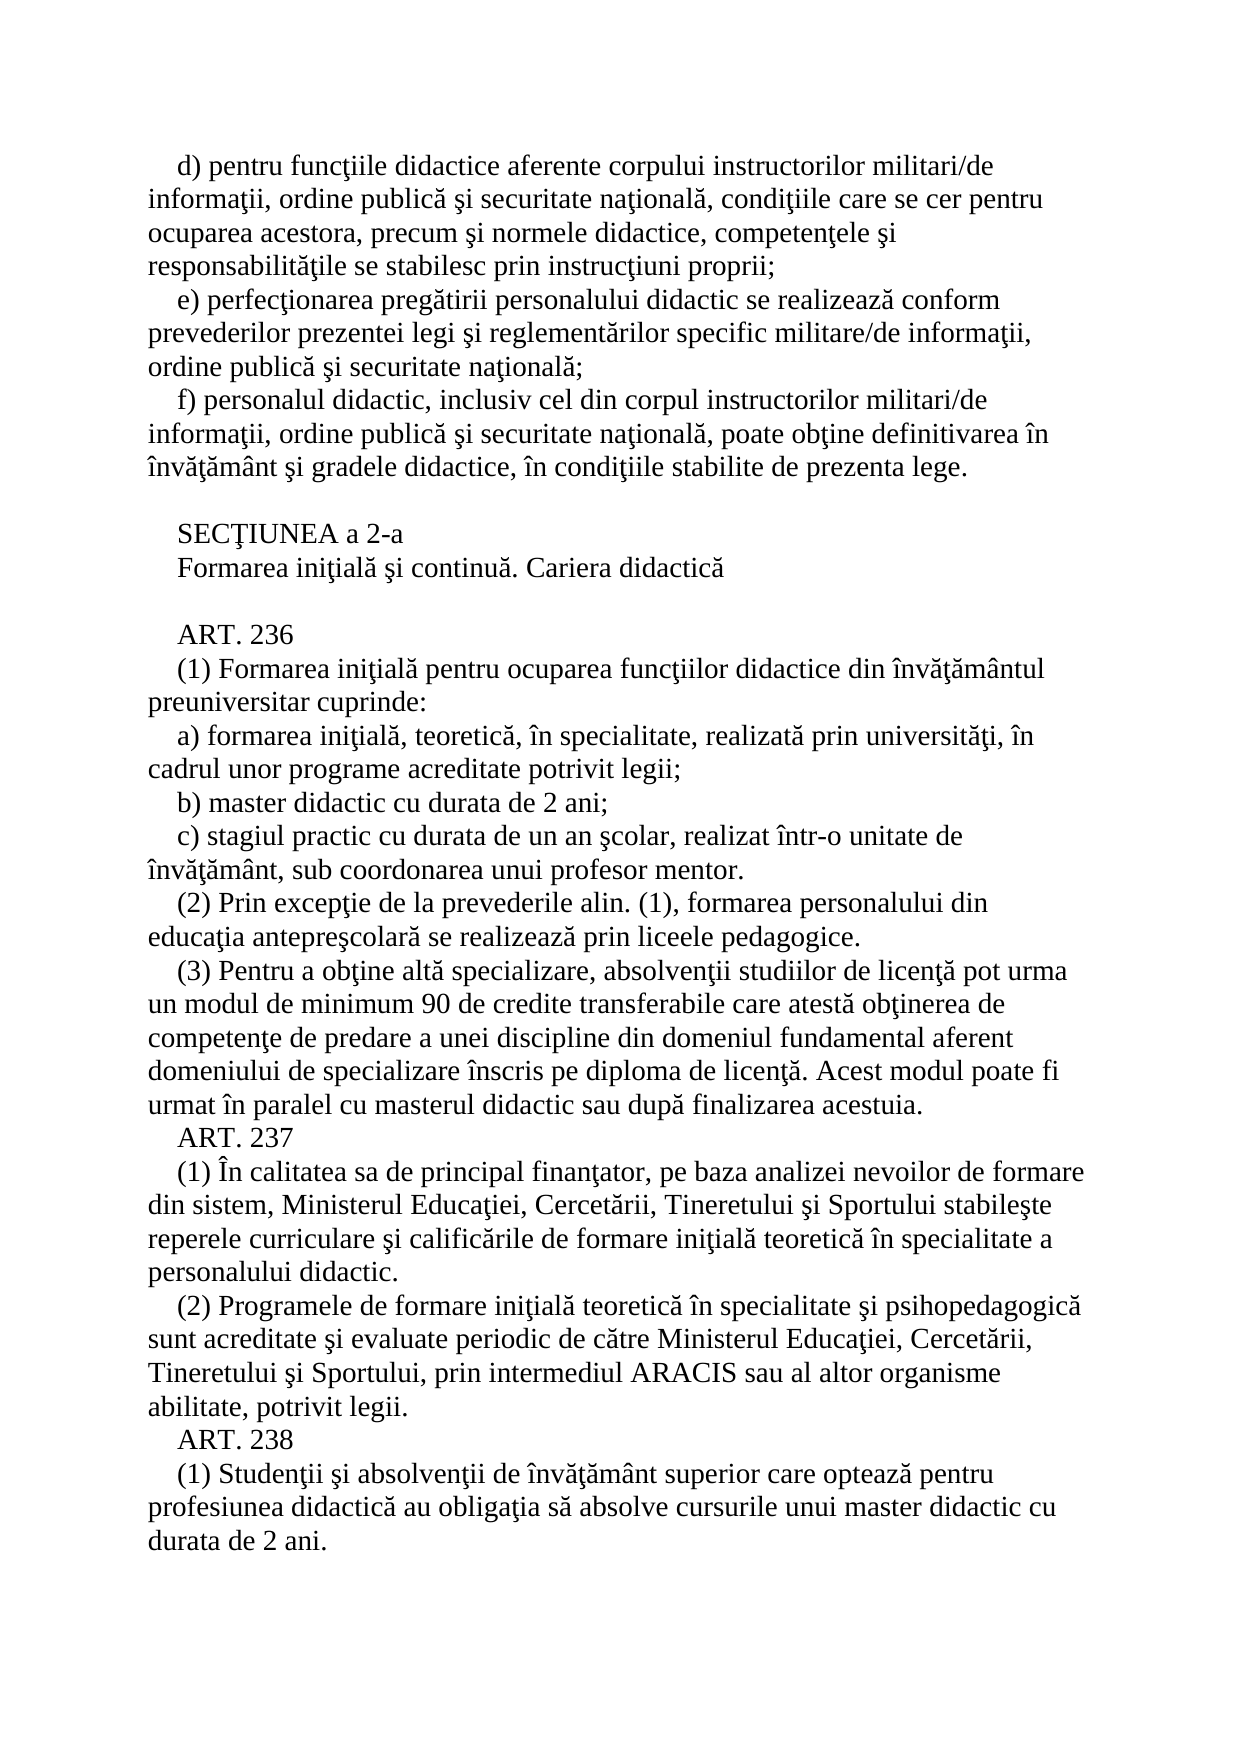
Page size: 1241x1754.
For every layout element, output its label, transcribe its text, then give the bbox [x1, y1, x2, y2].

text (1) Studenţii şi absolvenţii de învăţământ superior care optează pentru profesiunea didactică au obligaţia să absolve cursurile unui master didactic cu durata de 2 ani. [148, 1456, 1093, 1556]
text ART. 237 [148, 1120, 1093, 1154]
text d) pentru funcţiile didactice aferente corpului instructorilor militari/de informaţii, ordine publică şi securitate naţională, condiţiile care se cer pentru ocuparea acestora, precum şi normele didactice, competenţele şi responsabilităţile se stabilesc prin instrucţiuni proprii; [148, 148, 1093, 282]
text ART. 238 [148, 1422, 1093, 1456]
text (1) Formarea iniţială pentru ocuparea funcţiilor didactice din învăţământul preuniversitar cuprinde: [148, 651, 1093, 718]
text SECŢIUNEA a 2-a [148, 517, 1093, 550]
text c) stagiul practic cu durata de un an şcolar, realizat într-o unitate de învăţământ, sub coordonarea unui profesor mentor. [148, 818, 1093, 886]
text (2) Programele de formare iniţială teoretică în specialitate şi psihopedagogică sunt acreditate şi evaluate periodic de către Ministerul Educaţiei, Cercetării, Tineretului şi Sportului, prin intermediul ARACIS sau al altor organisme abilitate, potrivit legii. [148, 1288, 1093, 1422]
text (3) Pentru a obţine altă specializare, absolvenţii studiilor de licenţă pot urma un modul de minimum 90 de credite transferabile care atestă obţinerea de competenţe de predare a unei discipline din domeniul fundamental aferent domeniului de specializare înscris pe diploma de licenţă. Acest modul poate fi urmat în paralel cu masterul didactic sau după finalizarea acestuia. [148, 953, 1093, 1120]
text e) perfecţionarea pregătirii personalului didactic se realizează conform prevederilor prezentei legi şi reglementărilor specific militare/de informaţii, ordine publică şi securitate naţională; [148, 282, 1093, 382]
text (1) În calitatea sa de principal finanţator, pe baza analizei nevoilor de formare din sistem, Ministerul Educaţiei, Cercetării, Tineretului şi Sportului stabileşte reperele curriculare şi calificările de formare iniţială teoretică în specialitate a personalului didactic. [148, 1154, 1093, 1288]
text f) personalul didactic, inclusiv cel din corpul instructorilor militari/de informaţii, ordine publică şi securitate naţională, poate obţine definitivarea în învăţământ şi gradele didactice, în condiţiile stabilite de prezenta lege. [148, 382, 1093, 483]
text ART. 236 [148, 617, 1093, 651]
text a) formarea iniţială, teoretică, în specialitate, realizată prin universităţi, în cadrul unor programe acreditate potrivit legii; [148, 718, 1093, 785]
text b) master didactic cu durata de 2 ani; [148, 785, 1093, 818]
text (2) Prin excepţie de la prevederile alin. (1), formarea personalului din educaţia antepreşcolară se realizează prin liceele pedagogice. [148, 886, 1093, 953]
text Formarea iniţială şi continuă. Cariera didactică [148, 550, 1093, 584]
